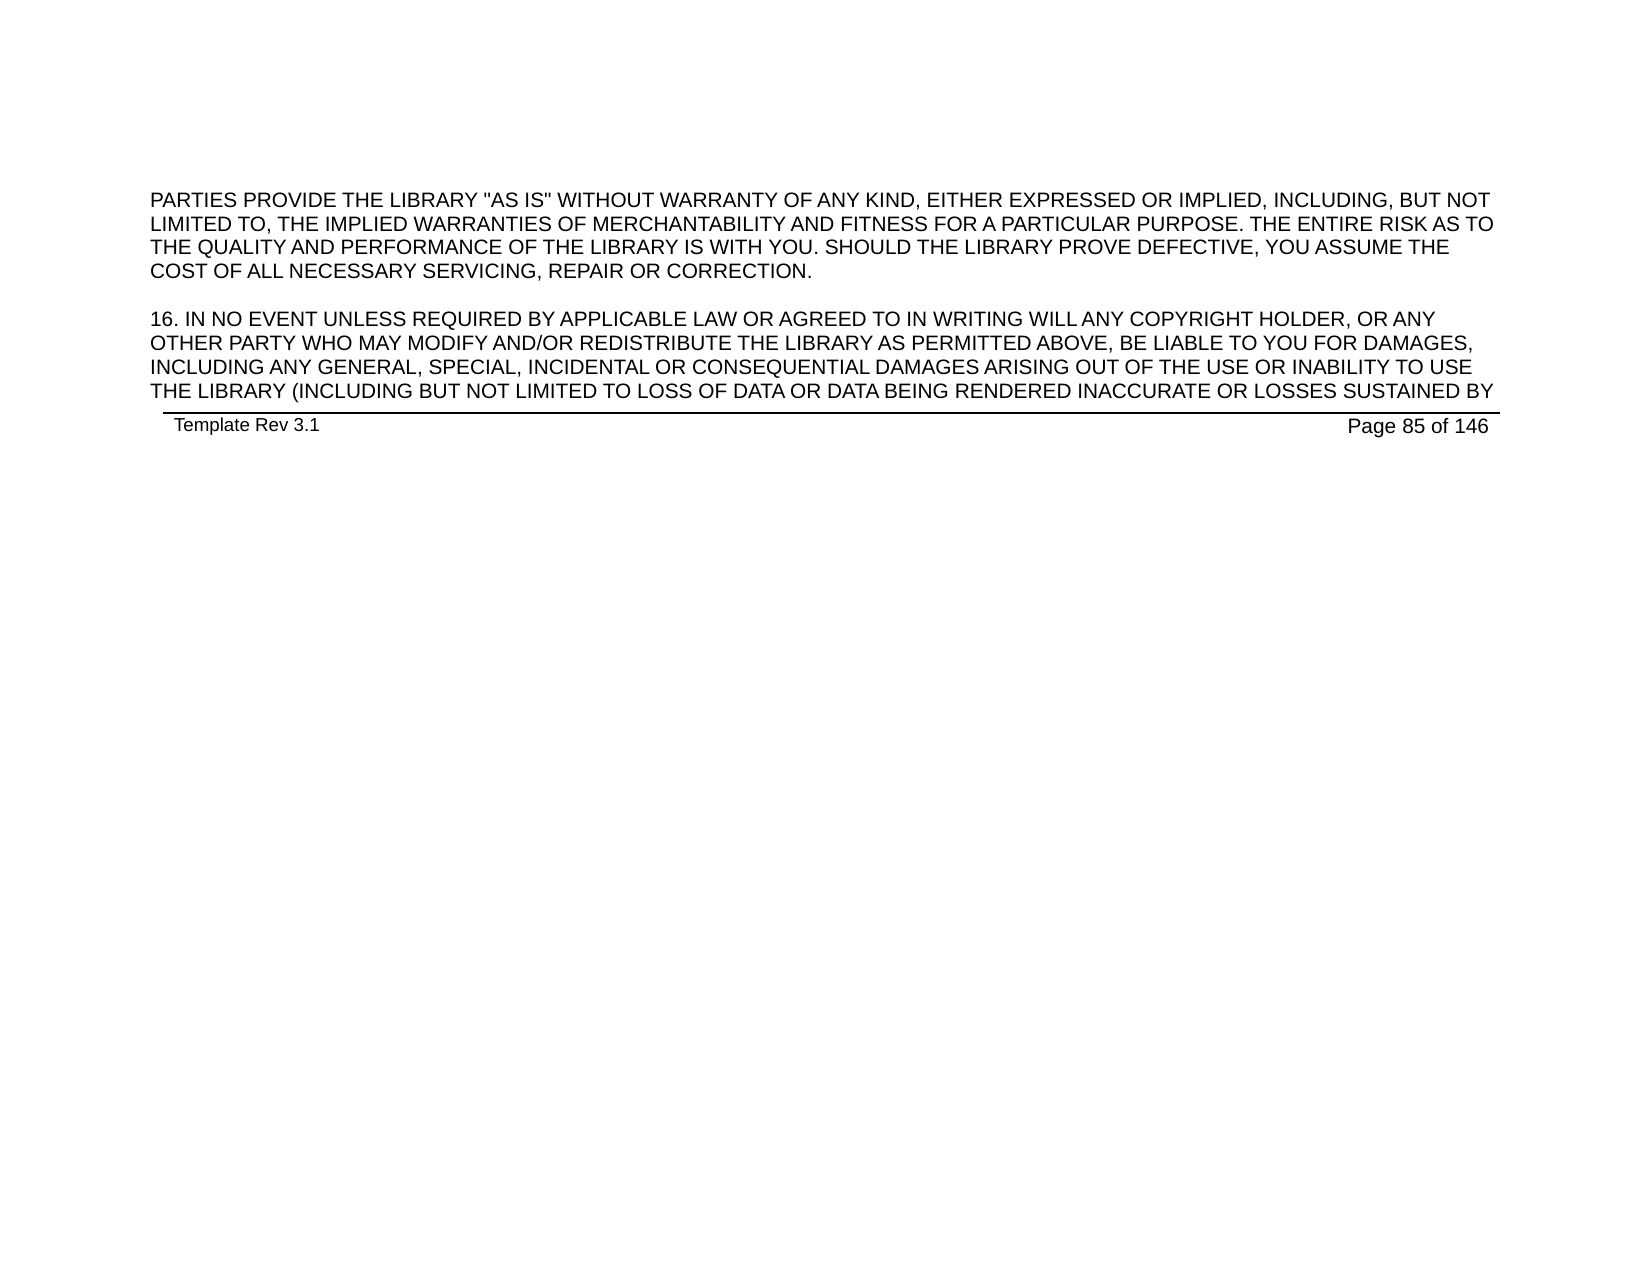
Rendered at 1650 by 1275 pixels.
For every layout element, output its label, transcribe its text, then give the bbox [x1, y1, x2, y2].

text 16. IN NO EVENT UNLESS REQUIRED BY APPLICABLE LAW OR AGREED TO IN WRITING WILL ANY COPYRIGHT HOLDER, OR ANY OTHER PARTY WHO MAY MODIFY AND/OR REDISTRIBUTE THE LIBRARY AS PERMITTED ABOVE, BE LIABLE TO YOU FOR DAMAGES, INCLUDING ANY GENERAL, SPECIAL, INCIDENTAL OR CONSEQUENTIAL DAMAGES ARISING OUT OF THE USE OR INABILITY TO USE THE LIBRARY (INCLUDING BUT NOT LIMITED TO LOSS OF DATA OR DATA BEING RENDERED INACCURATE OR LOSSES SUSTAINED BY YOU OR THIRD PARTIES OR A FAILURE OF THE LIBRARY TO OPERATE WITH ANY OTHER SOFTWARE), EVEN IF SUCH HOLDER OR OTHER PARTY HAS BEEN ADVISED OF THE POSSIBILITY OF SUCH DAMAGES. [150, 307, 1500, 403]
text 15. BECAUSE THE LIBRARY IS LICENSED FREE OF CHARGE, THERE IS NO WARRANTY FOR THE LIBRARY, TO THE EXTENT PERMITTED BY APPLICABLE LAW. EXCEPT WHEN OTHERWISE STATED IN WRITING THE COPYRIGHT HOLDERS AND/OR OTHER PARTIES PROVIDE THE LIBRARY "AS IS" WITHOUT WARRANTY OF ANY KIND, EITHER EXPRESSED OR IMPLIED, INCLUDING, BUT NOT LIMITED TO, THE IMPLIED WARRANTIES OF MERCHANTABILITY AND FITNESS FOR A PARTICULAR PURPOSE. THE ENTIRE RISK AS TO THE QUALITY AND PERFORMANCE OF THE LIBRARY IS WITH YOU. SHOULD THE LIBRARY PROVE DEFECTIVE, YOU ASSUME THE COST OF ALL NECESSARY SERVICING, REPAIR OR CORRECTION. [150, 187, 1500, 283]
